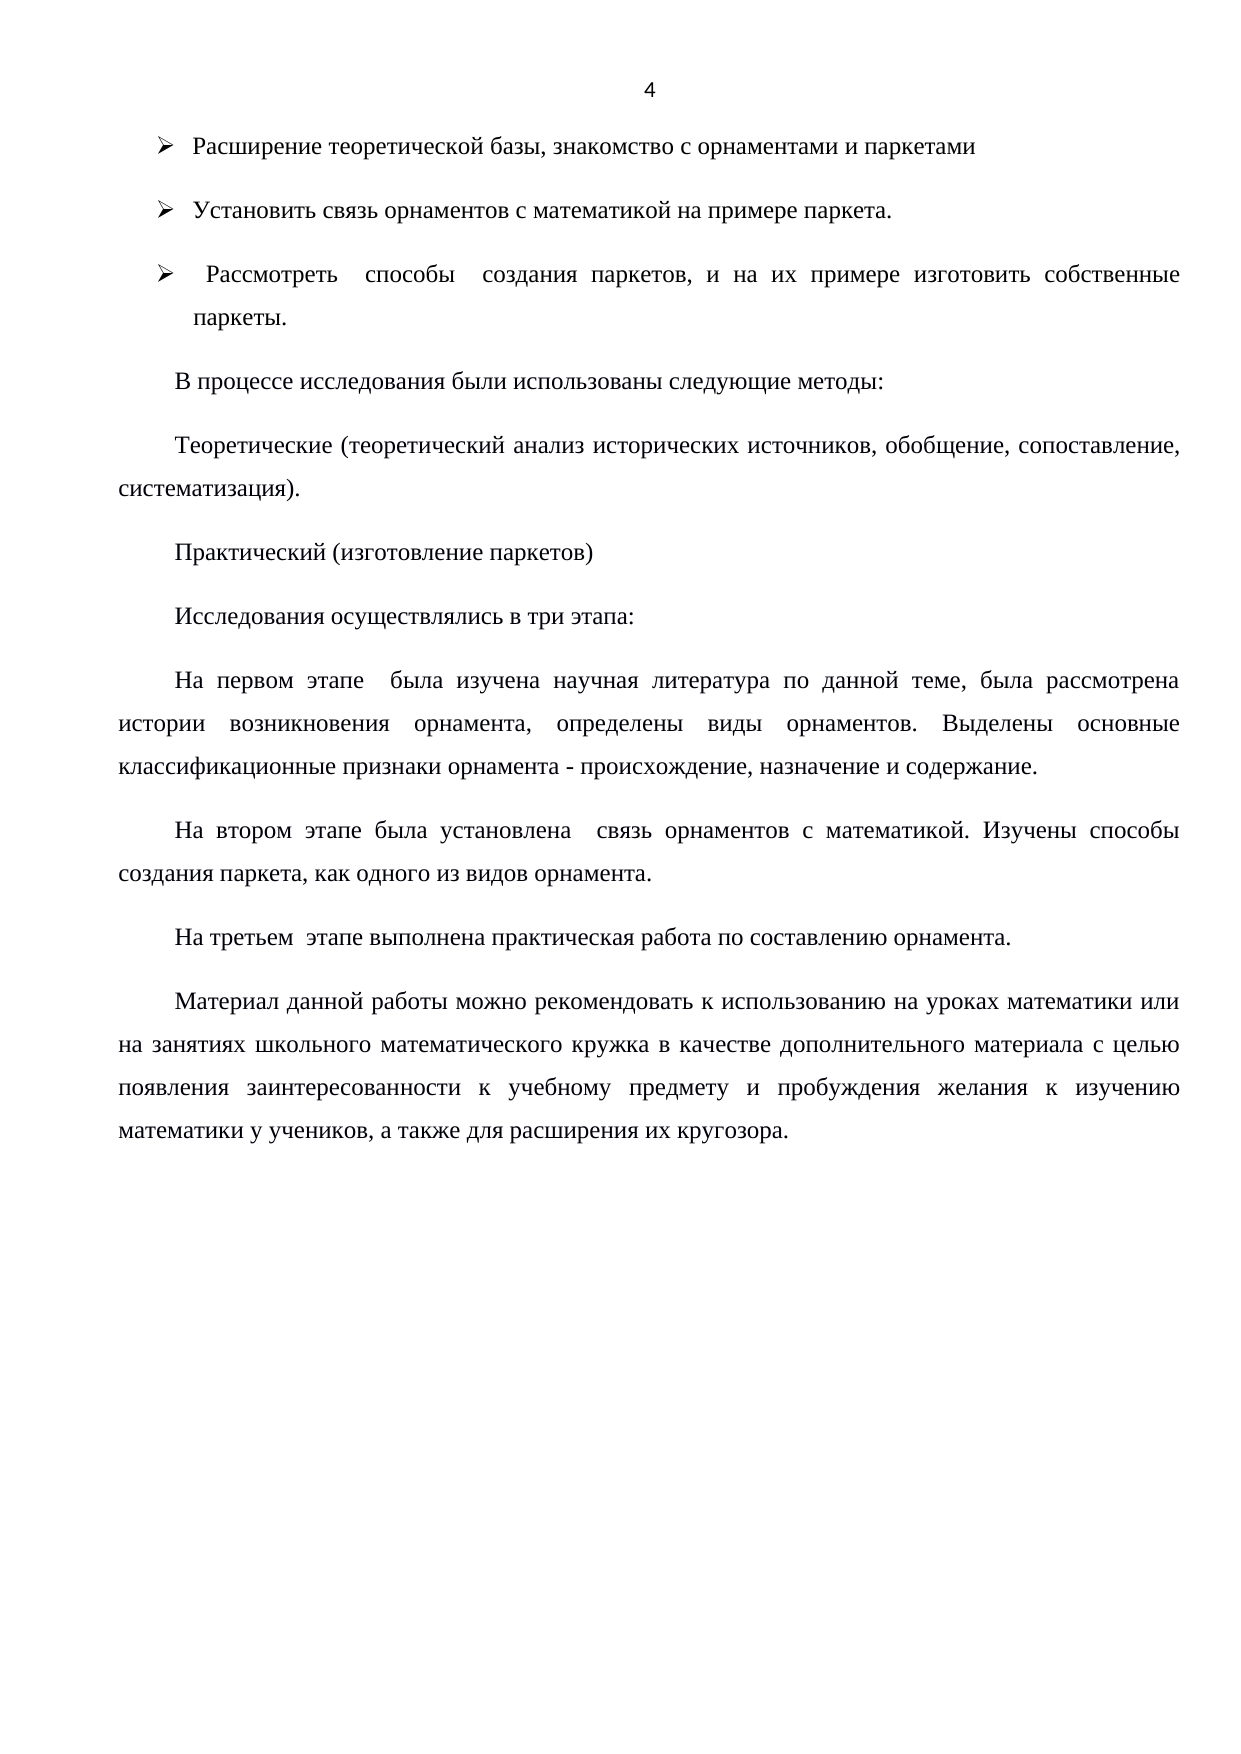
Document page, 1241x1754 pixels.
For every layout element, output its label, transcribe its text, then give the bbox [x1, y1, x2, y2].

text На втором этапе была установлена связь орнаментов с математикой. Изучены способы создания паркета, как одного из видов орнамента. [118, 815, 1181, 887]
list Рассмотреть способы создания паркетов, и на их примере изготовить собственные паркеты. [156, 259, 1181, 331]
text Практический (изготовление паркетов) [118, 537, 1181, 566]
text Исследования осуществлялись в три этапа: [118, 601, 1181, 630]
text Материал данной работы можно рекомендовать к использованию на уроках математики или на занятиях школьного математического кружка в качестве дополнительного материала с целью появления заинтересованности к учебному предмету и пробуждения желания к изучению математики у учеников, а также для расширения их кругозора. [118, 986, 1181, 1144]
text На первом этапе была изучена научная литература по данной теме, была рассмотрена истории возникновения орнамента, определены виды орнаментов. Выделены основные классификационные признаки орнамента - происхождение, назначение и содержание. [118, 665, 1181, 780]
text Теоретические (теоретический анализ исторических источников, обобщение, сопоставление, систематизация). [118, 430, 1181, 502]
list Установить связь орнаментов с математикой на примере паркета. [156, 195, 1181, 224]
text На третьем этапе выполнена практическая работа по составлению орнамента. [118, 922, 1181, 951]
list Расширение теоретической базы, знакомство с орнаментами и паркетами [156, 131, 1181, 160]
text В процессе исследования были использованы следующие методы: [118, 366, 1181, 395]
